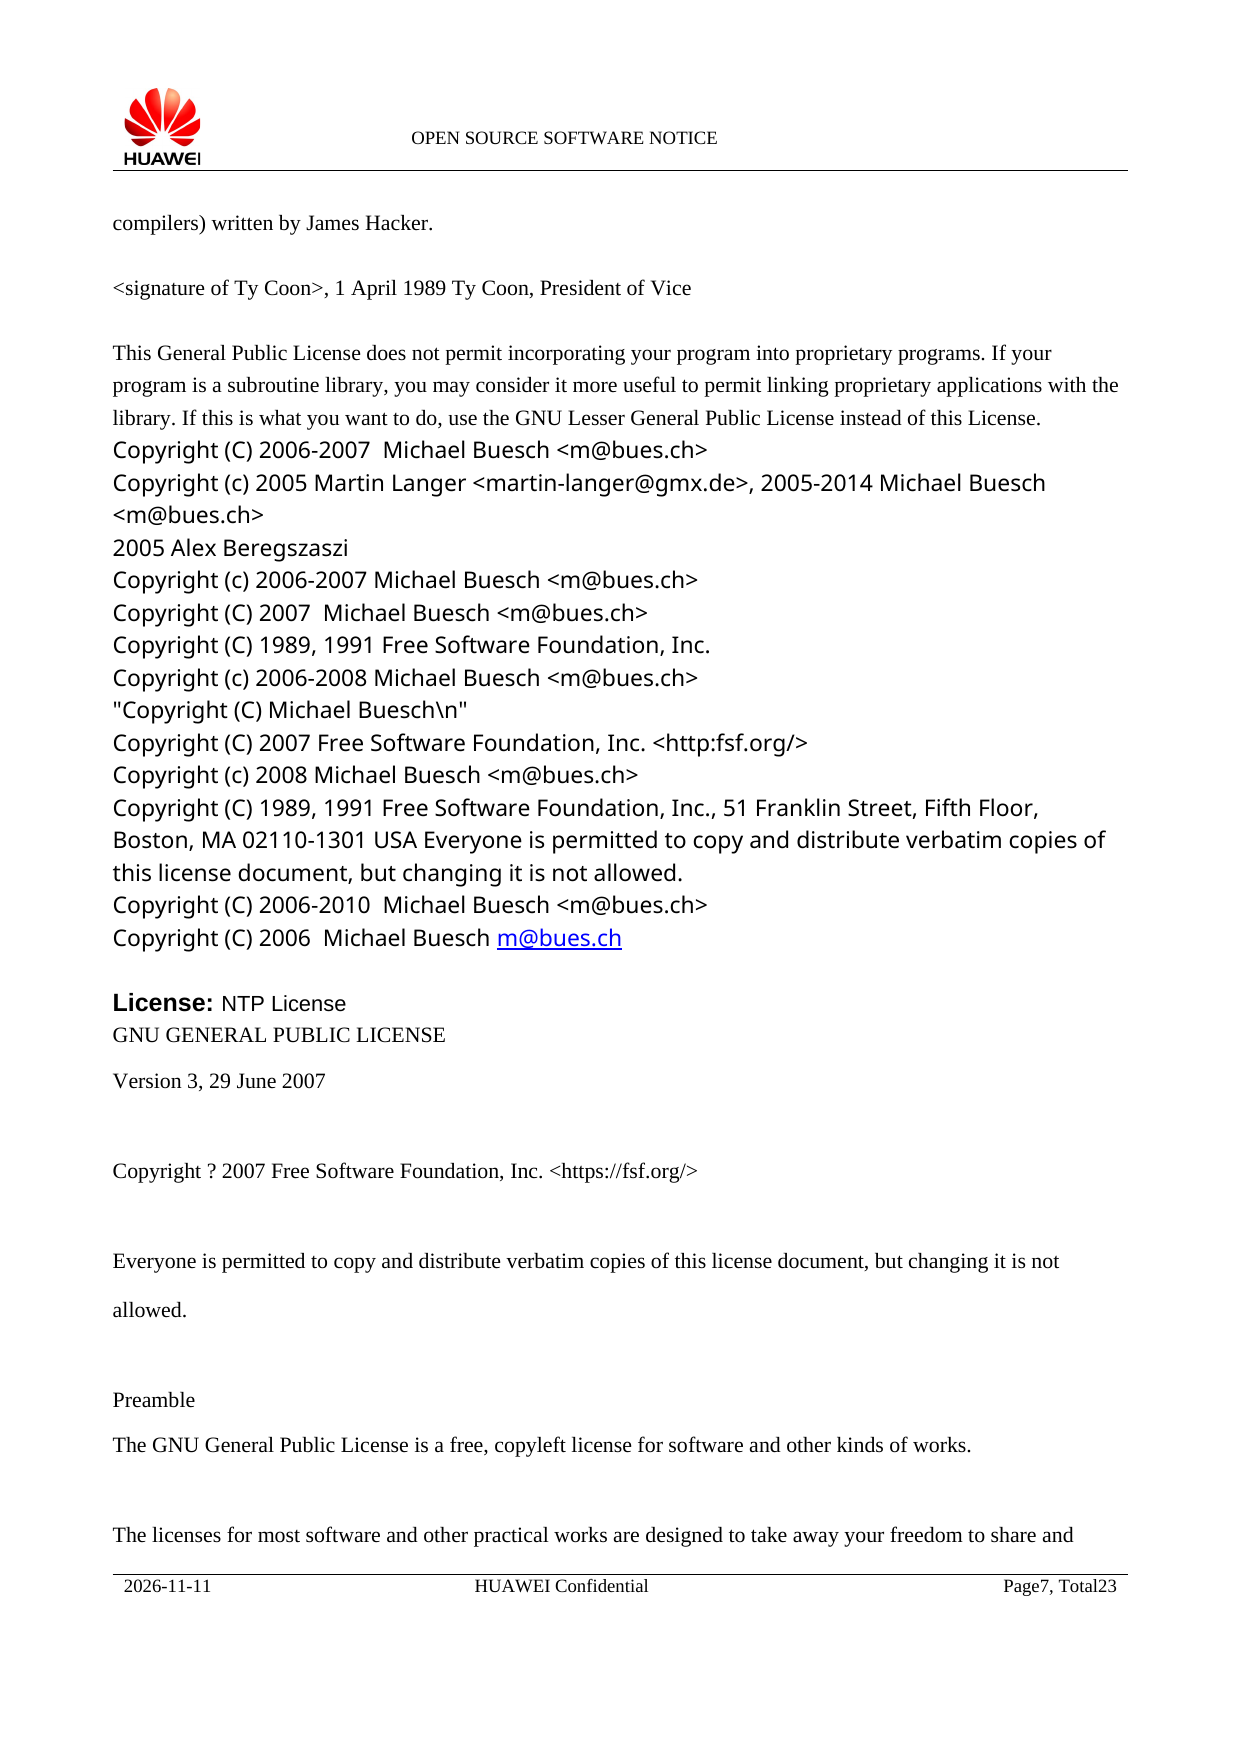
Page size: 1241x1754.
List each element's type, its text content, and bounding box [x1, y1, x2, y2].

text Copyright (C) 1989, 1991 Free Software Foundation, Inc. [112, 629, 1128, 661]
text Copyright (c) 2008 Michael Buesch <m@bues.ch> [112, 759, 1128, 791]
text Copyright (C) 2007 Michael Buesch <m@bues.ch> [112, 596, 1128, 629]
text Preamble [112, 1383, 1128, 1416]
text Copyright ? 2007 Free Software Foundation, Inc. <https://fsf.org/> [112, 1154, 1128, 1187]
text Copyright (C) 2006-2010 Michael Buesch <m@bues.ch> [112, 889, 1128, 921]
text Copyright (C) 2006-2007 Michael Buesch <m@bues.ch> [112, 434, 1128, 466]
text Version 3, 29 June 2007 [112, 1064, 1128, 1096]
text Copyright (c) 2005 Martin Langer <martin-langer@gmx.de>, 2005-2014 Michael Buesch <m@bues.ch> [112, 466, 1128, 531]
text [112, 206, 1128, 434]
text The GNU General Public License is a free, copyleft license for software and other kinds of works. [112, 1428, 1128, 1461]
text Copyright (c) 2006-2008 Michael Buesch <m@bues.ch> [112, 661, 1128, 694]
text 2005 Alex Beregszaszi [112, 531, 1128, 564]
text License: NTP License [112, 986, 1128, 1019]
text Copyright (C) 2006 Michael Buesch m@bues.ch [112, 921, 1128, 954]
text Copyright (C) 1989, 1991 Free Software Foundation, Inc., 51 Franklin Street, Fifth Floor, Boston, MA 02110-1301 USA Everyone is permitted to copy and distribute verbatim copies of this license document, but changing it is not allowed. [112, 791, 1128, 889]
text Copyright (c) 2006-2007 Michael Buesch <m@bues.ch> [112, 564, 1128, 596]
text "Copyright (C) Michael Buesch\n" [112, 694, 1128, 726]
text Copyright (C) 2007 Free Software Foundation, Inc. <http:fsf.org/> [112, 726, 1128, 759]
text GNU GENERAL PUBLIC LICENSE [112, 1019, 1128, 1051]
text Everyone is permitted to copy and distribute verbatim copies of this license document, but changing it is not allowed. [112, 1244, 1128, 1326]
picture [124, 88, 201, 165]
